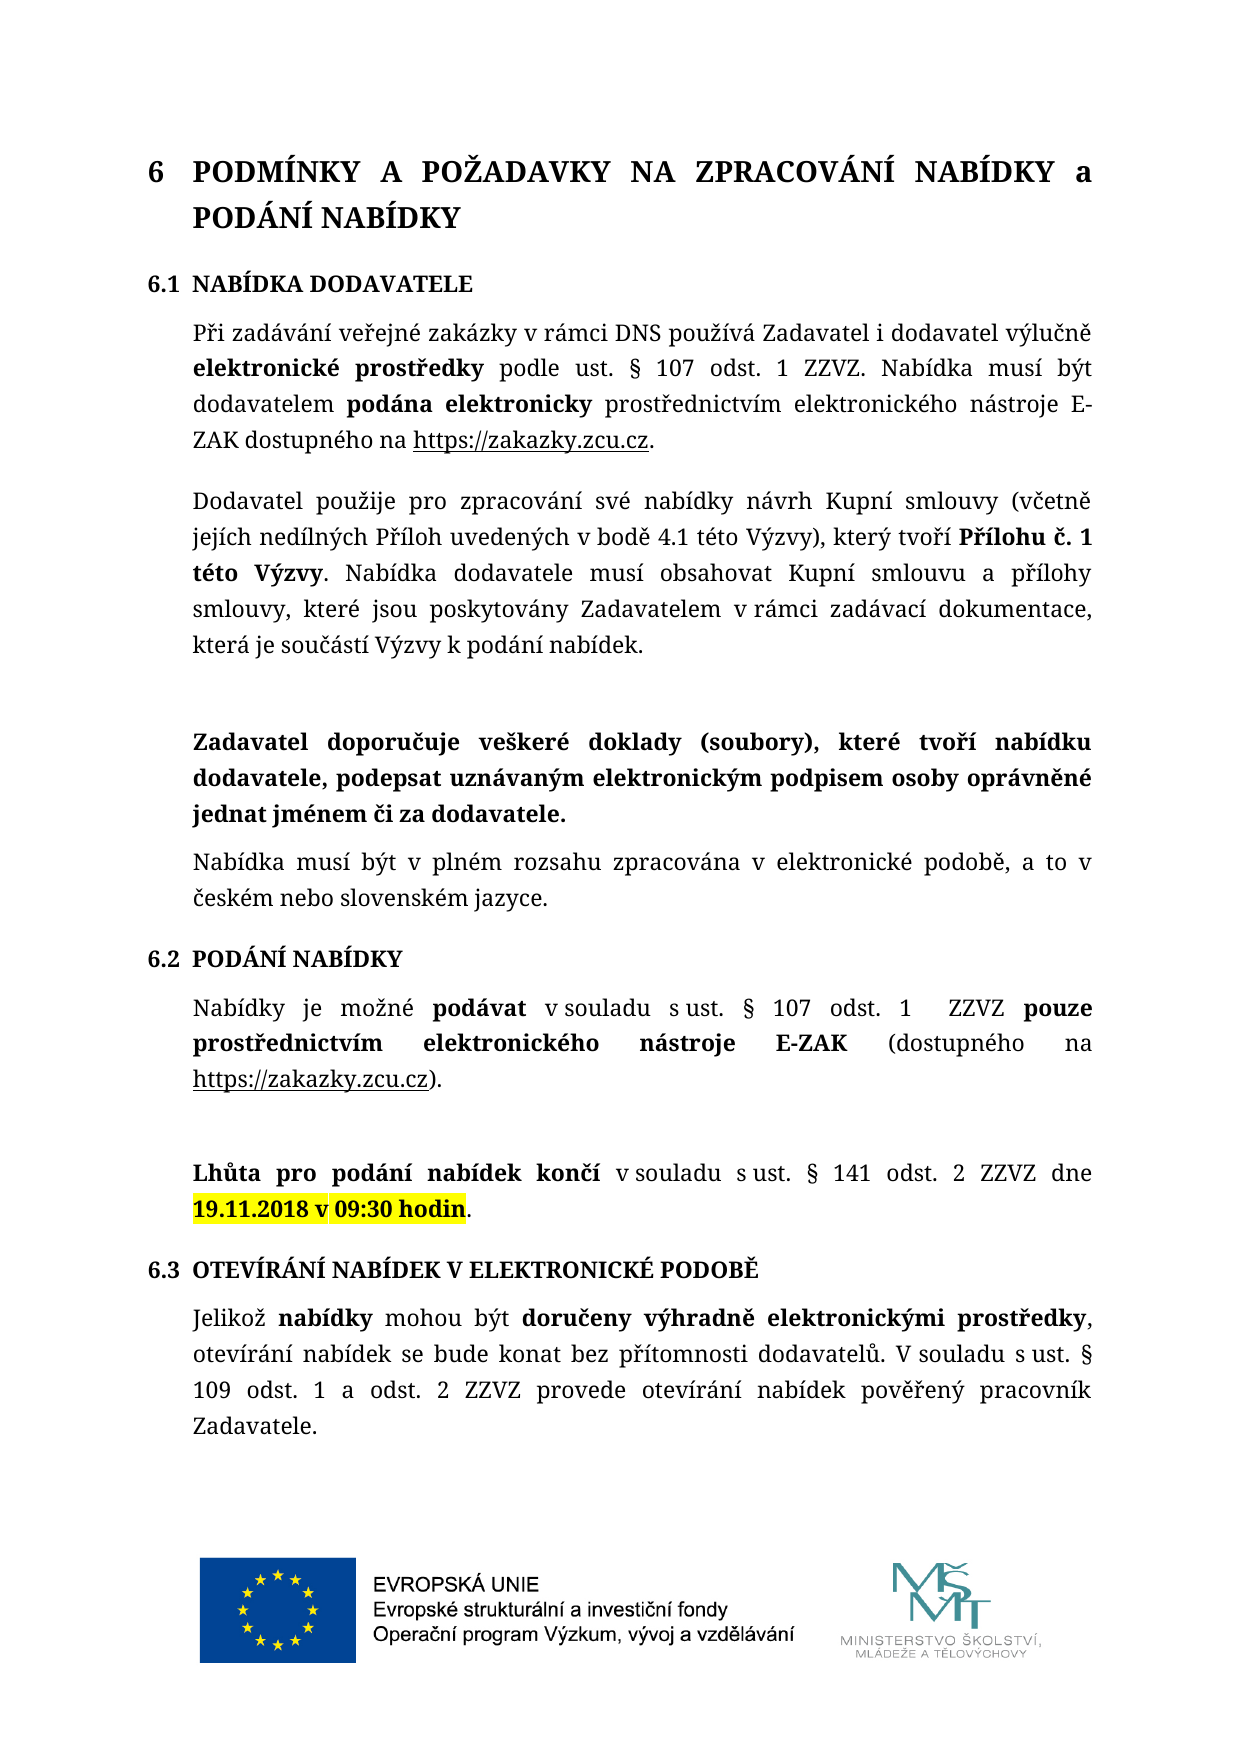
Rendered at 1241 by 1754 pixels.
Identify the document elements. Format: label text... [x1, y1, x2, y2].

text Dodavatel použije pro zpracování své nabídky návrh Kupní smlouvy (včetně jejích nedílných Příloh uvedených v bodě 4.1 této Výzvy), který tvoří Přílohu č. 1 této Výzvy. Nabídka dodavatele musí obsahovat Kupní smlouvu a přílohy smlouvy, které jsou poskytovány Zadavatelem v rámci zadávací dokumentace, která je součástí Výzvy k podání nabídek. [192, 485, 1093, 660]
text Zadavatel doporučuje veškeré doklady (soubory), které tvoří nabídku dodavatele, podepsat uznávaným elektronickým podpisem osoby oprávněné jednat jménem či za dodavatele. [193, 726, 1093, 829]
subtitle PODÁNÍ NABÍDKY [147, 943, 1093, 974]
text Lhůta pro podání nabídek končí v souladu s ust. § 141 odst. 2 ZZVZ dne 19.11.2018 v 09:30 hodin. [193, 1157, 1093, 1224]
subtitle PODMÍNKY A POŽADAVKY NA ZPRACOVÁNÍ NABÍDKY a PODÁNÍ NABÍDKY [148, 152, 1093, 237]
subtitle NABÍDKA DODAVATELE [147, 268, 1093, 299]
text Při zadávání veřejné zakázky v rámci DNS používá Zadavatel i dodavatel výlučně elektronické prostředky podle ust. § 107 odst. 1 ZZVZ. Nabídka musí být dodavatelem podána elektronicky prostřednictvím elektronického nástroje E-ZAK dostupného na https://zakazky.zcu.cz. [193, 316, 1093, 456]
text Nabídka musí být v plném rozsahu zpracována v elektronické podobě, a to v českém nebo slovenském jazyce. [193, 846, 1093, 913]
text Jelikož nabídky mohou být doručeny výhradně elektronickými prostředky, otevírání nabídek se bude konat bez přítomnosti dodavatelů. V souladu s ust. § 109 odst. 1 a odst. 2 ZZVZ provede otevírání nabídek pověřený pracovník Zadavatele. [193, 1302, 1093, 1441]
subtitle OTEVÍRÁNÍ NABÍDEK V ELEKTRONICKÉ PODOBĚ [148, 1254, 1093, 1285]
picture [147, 1505, 1093, 1715]
text Nabídky je možné podávat v souladu s ust. § 107 odst. 1 ZZVZ pouze prostřednictvím elektronického nástroje E-ZAK (dostupného na https://zakazky.zcu.cz). [193, 991, 1093, 1094]
